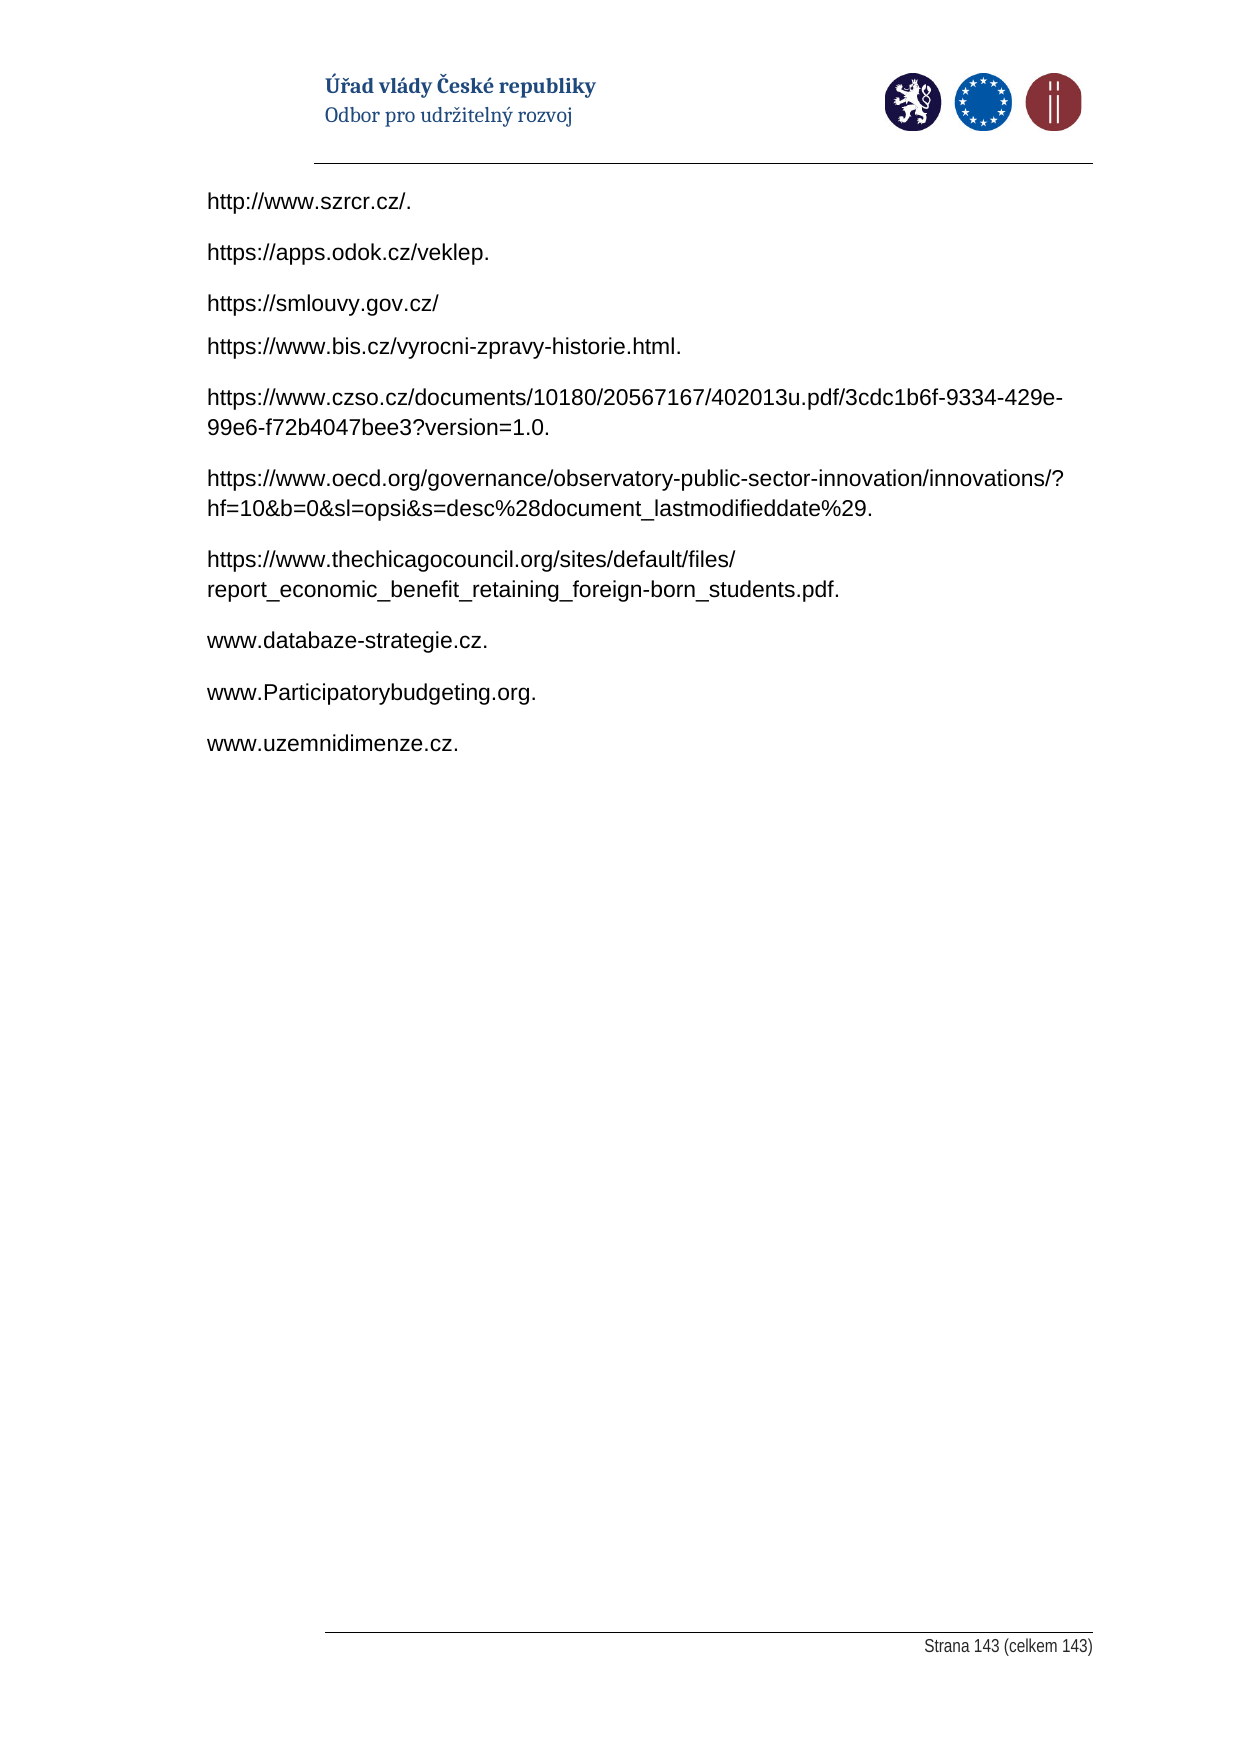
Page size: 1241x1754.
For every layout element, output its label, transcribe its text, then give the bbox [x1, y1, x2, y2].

text https://www.czso.cz/documents/10180/20567167/402013u.pdf/3cdc1b6f-9334-429e-99e6-f72b4047bee3?version=1.0. [207, 384, 1093, 440]
text https://apps.odok.cz/veklep. [207, 239, 1093, 265]
text https://smlouvy.gov.cz/ [207, 290, 1093, 316]
text www.uzemnidimenze.cz. [207, 729, 1093, 756]
text http://www.szrcr.cz/. [207, 188, 1093, 214]
text www.databaze-strategie.cz. [207, 627, 1093, 654]
text https://www.oecd.org/governance/observatory-public-sector-innovation/innovations/?hf=10&b=0&sl=opsi&s=desc%28document_lastmodifieddate%29. [207, 465, 1093, 521]
text www.Participatorybudgeting.org. [207, 678, 1093, 705]
text https://www.bis.cz/vyrocni-zpravy-historie.html. [207, 333, 1093, 359]
text https://www.thechicagocouncil.org/sites/default/files/report_economic_benefit_retaining_foreign-born_students.pdf. [207, 546, 1093, 603]
picture [885, 73, 1082, 131]
